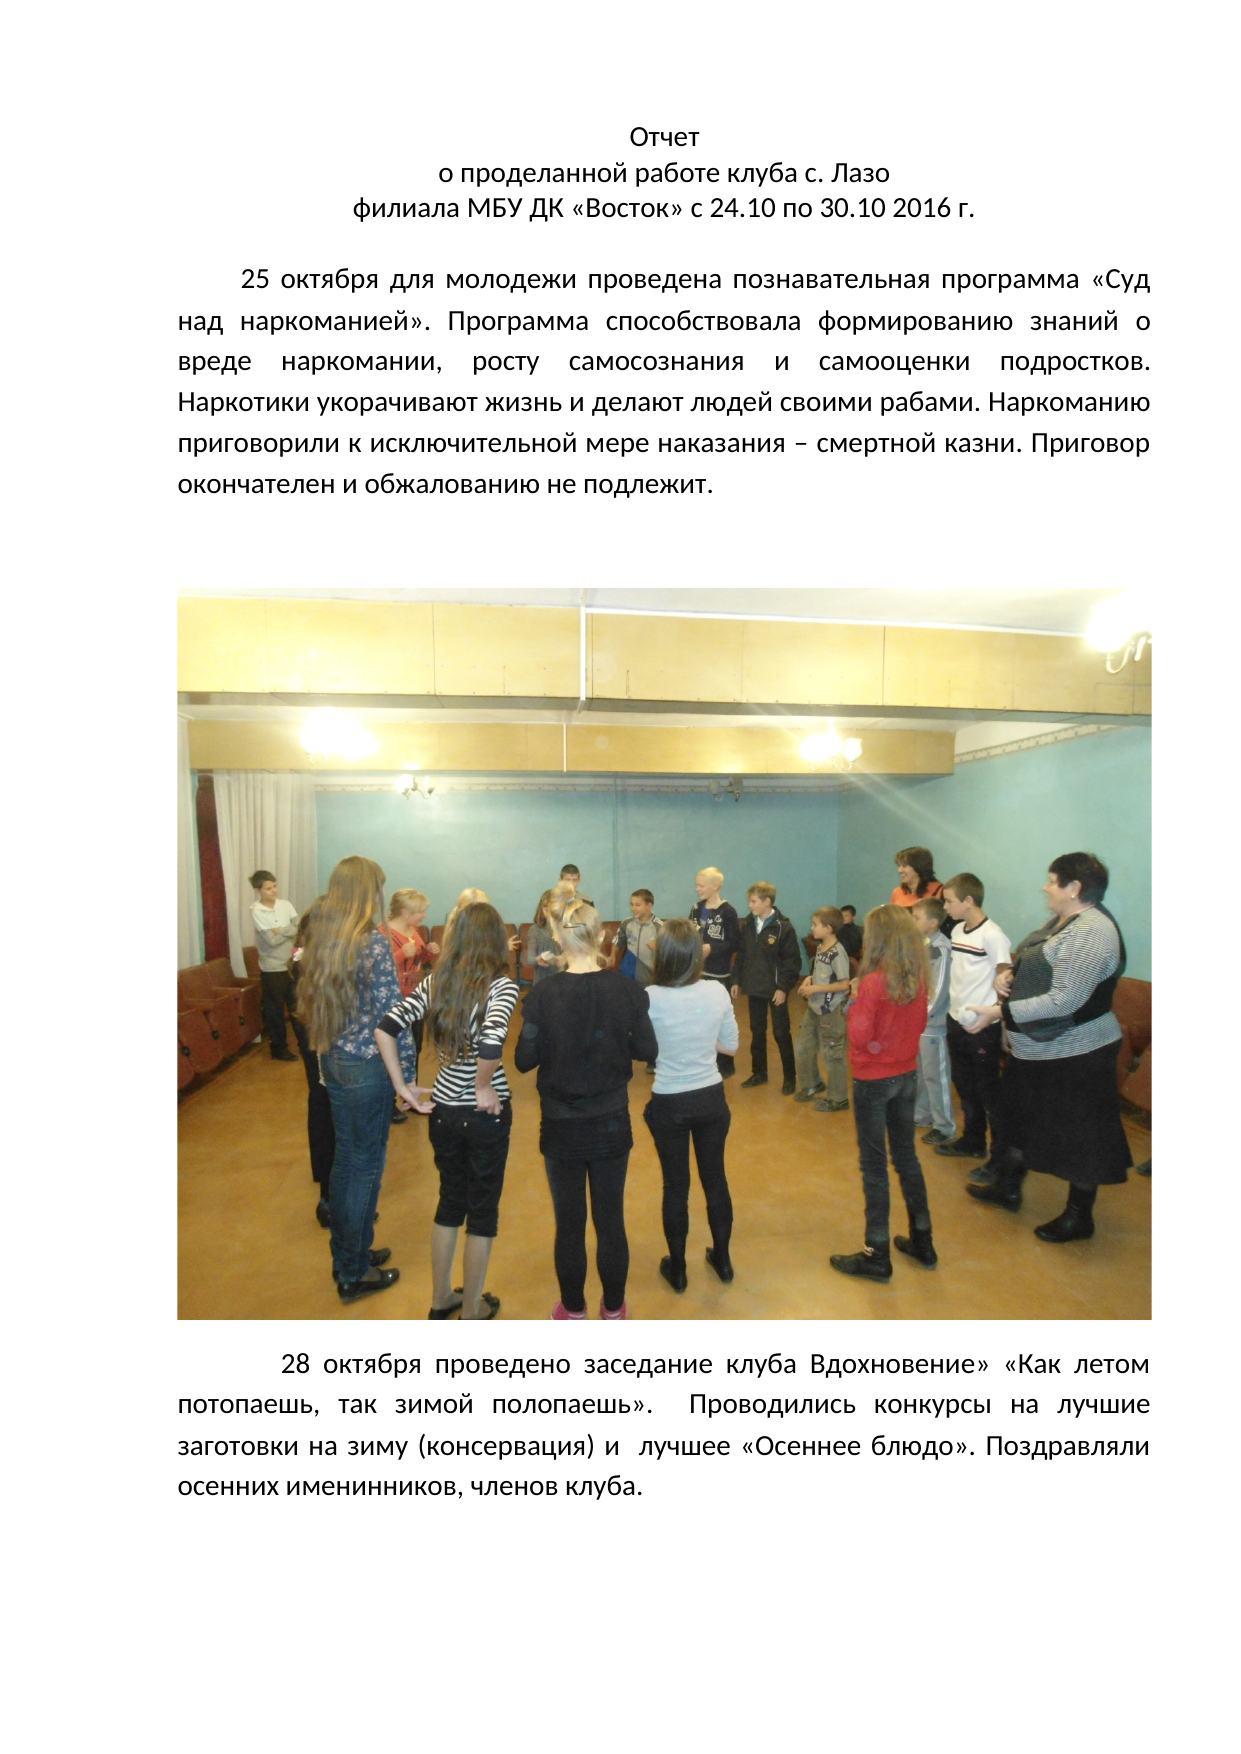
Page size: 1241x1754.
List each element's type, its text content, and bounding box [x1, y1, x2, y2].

text о проделанной работе клуба с. Лазо [177, 154, 1152, 189]
picture [177, 588, 1152, 1320]
text Отчет [177, 118, 1152, 154]
text 25 октября для молодежи проведена познавательная программа «Суд над наркоманией». Программа способствовала формированию знаний о вреде наркомании, росту самосознания и самооценки подростков. Наркотики укорачивают жизнь и делают людей своими рабами. Наркоманию приговорили к исключительной мере наказания – смертной казни. Приговор окончателен и обжалованию не подлежит. [177, 261, 1152, 501]
text 28 октября проведено заседание клуба Вдохновение» «Как летом потопаешь, так зимой полопаешь». Проводились конкурсы на лучшие заготовки на зиму (консервация) и лучшее «Осеннее блюдо». Поздравляли осенних именинников, членов клуба. [177, 1345, 1152, 1503]
text филиала МБУ ДК «Восток» с 24.10 по 30.10 2016 г. [177, 189, 1152, 225]
